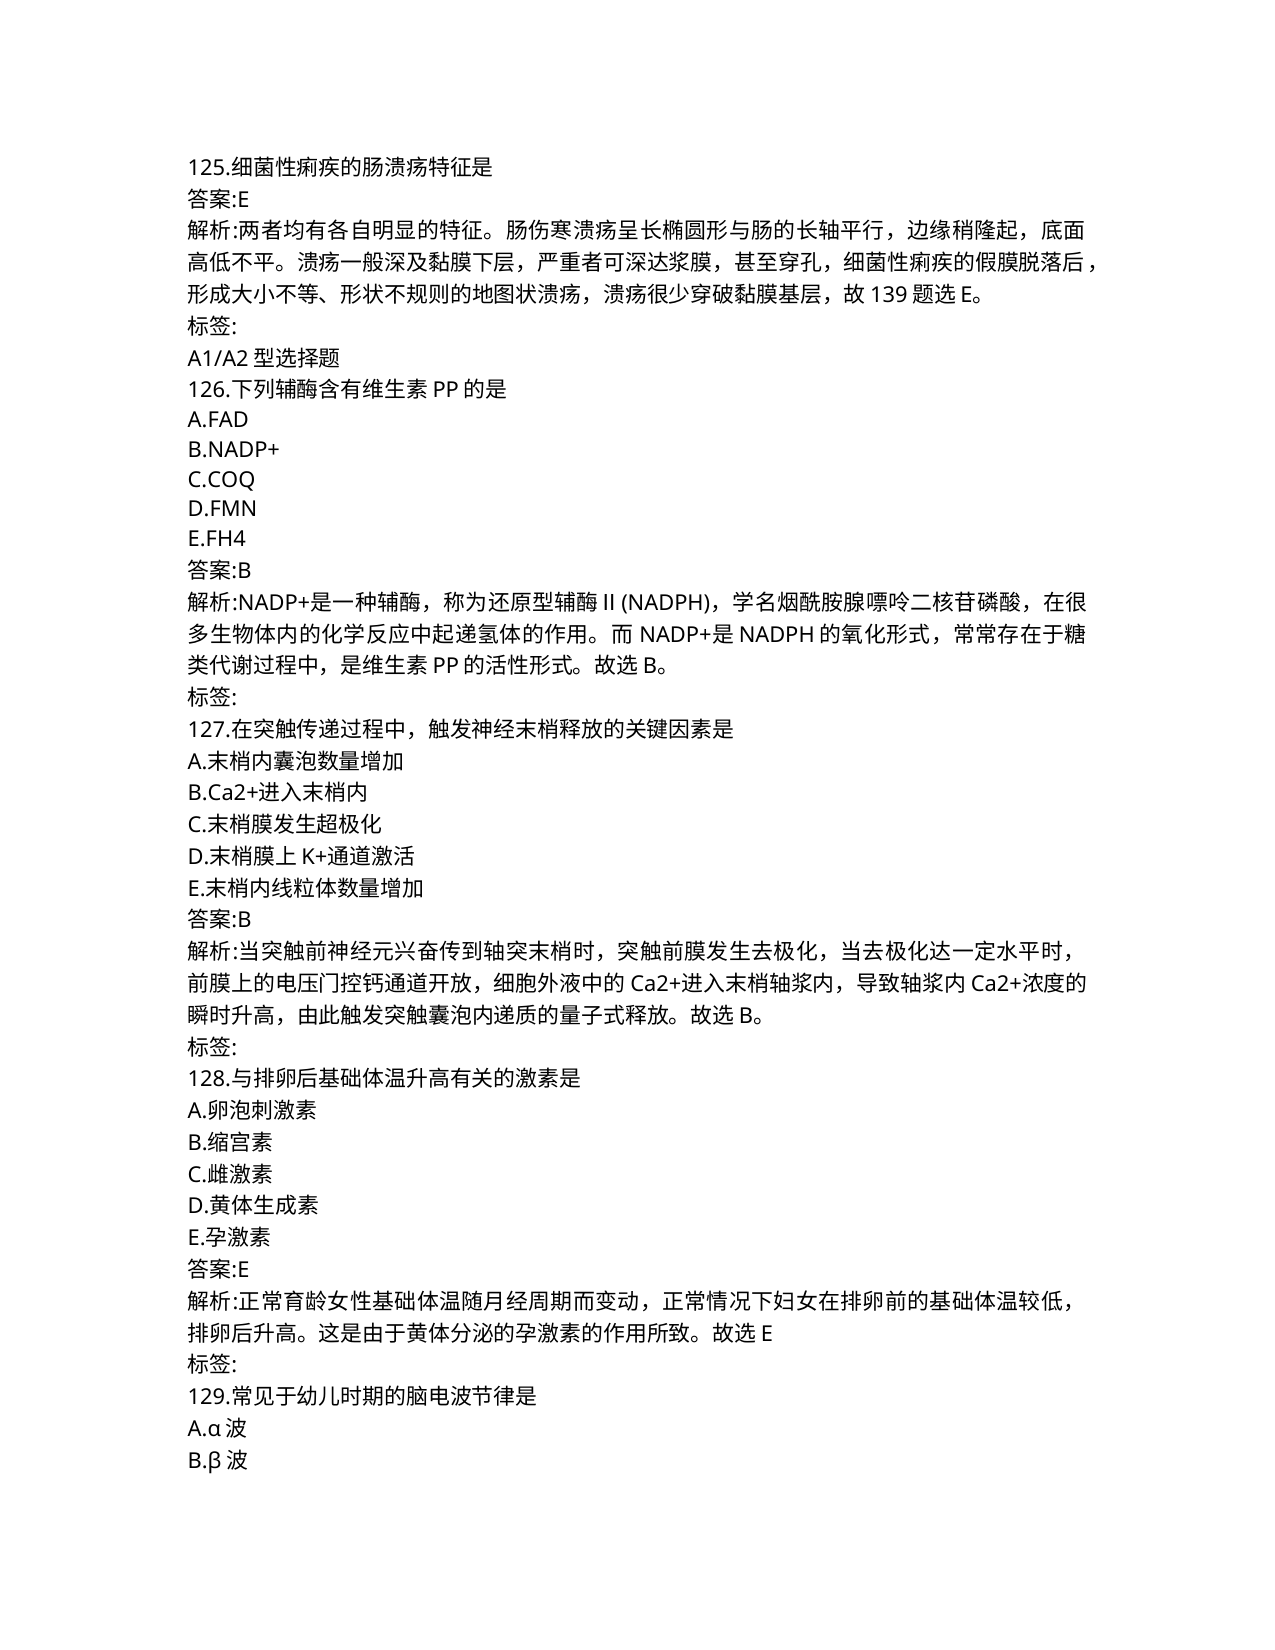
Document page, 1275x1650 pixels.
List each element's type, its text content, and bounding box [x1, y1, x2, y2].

text D.FMN [187, 493, 1087, 523]
text B.NADP+ [187, 434, 1087, 464]
text 125.细菌性痢疾的肠溃疡特征是 [187, 150, 1087, 182]
text 标签: [187, 309, 1087, 341]
text E.孕激素 [187, 1220, 1087, 1252]
text 解析:正常育龄女性基础体温随月经周期而变动，正常情况下妇女在排卵前的基础体温较低，排卵后升高。这是由于黄体分泌的孕激素的作用所致。故选E [187, 1284, 1087, 1347]
text 标签: [187, 680, 1087, 712]
text 答案:B [187, 902, 1087, 934]
text C.雌激素 [187, 1157, 1087, 1188]
text A.末梢内囊泡数量增加 [187, 744, 1087, 775]
text 答案:E [187, 1252, 1087, 1284]
text C.末梢膜发生超极化 [187, 807, 1087, 839]
text 129.常见于幼儿时期的脑电波节律是 [187, 1379, 1087, 1411]
text D.黄体生成素 [187, 1188, 1087, 1220]
text D.末梢膜上K+通道激活 [187, 839, 1087, 871]
text 标签: [187, 1347, 1087, 1379]
text B.缩宫素 [187, 1125, 1087, 1157]
text 126.下列辅酶含有维生素PP的是 [187, 372, 1087, 404]
text 答案:B [187, 553, 1087, 585]
text 127.在突触传递过程中，触发神经末梢释放的关键因素是 [187, 712, 1087, 744]
text 标签: [187, 1029, 1087, 1061]
text A.FAD [187, 404, 1087, 434]
text B.Ca2+进入末梢内 [187, 775, 1087, 807]
text 答案:E [187, 182, 1087, 213]
text A.卵泡刺激素 [187, 1093, 1087, 1125]
text A.α波 [187, 1411, 1087, 1443]
text 解析:NADP+是一种辅酶，称为还原型辅酶Ⅱ(NADPH)，学名烟酰胺腺嘌呤二核苷磷酸，在很多生物体内的化学反应中起递氢体的作用。而NADP+是NADPH的氧化形式，常常存在于糖类代谢过程中，是维生素PP的活性形式。故选B。 [187, 585, 1087, 680]
text E.FH4 [187, 523, 1087, 553]
text 128.与排卵后基础体温升高有关的激素是 [187, 1061, 1087, 1093]
text 解析:当突触前神经元兴奋传到轴突末梢时，突触前膜发生去极化，当去极化达一定水平时，前膜上的电压门控钙通道开放，细胞外液中的Ca2+进入末梢轴浆内，导致轴浆内Ca2+浓度的瞬时升高，由此触发突触囊泡内递质的量子式释放。故选B。 [187, 934, 1087, 1029]
text C.COQ [187, 464, 1087, 493]
text A1/A2型选择题 [187, 341, 1087, 372]
text 解析:两者均有各自明显的特征。肠伤寒溃疡呈长椭圆形与肠的长轴平行，边缘稍隆起，底面高低不平。溃疡一般深及黏膜下层，严重者可深达浆膜，甚至穿孔，细菌性痢疾的假膜脱落后，形成大小不等、形状不规则的地图状溃疡，溃疡很少穿破黏膜基层，故139题选E。 [187, 213, 1087, 309]
text E.末梢内线粒体数量增加 [187, 871, 1087, 902]
text B.β波 [187, 1443, 1087, 1474]
